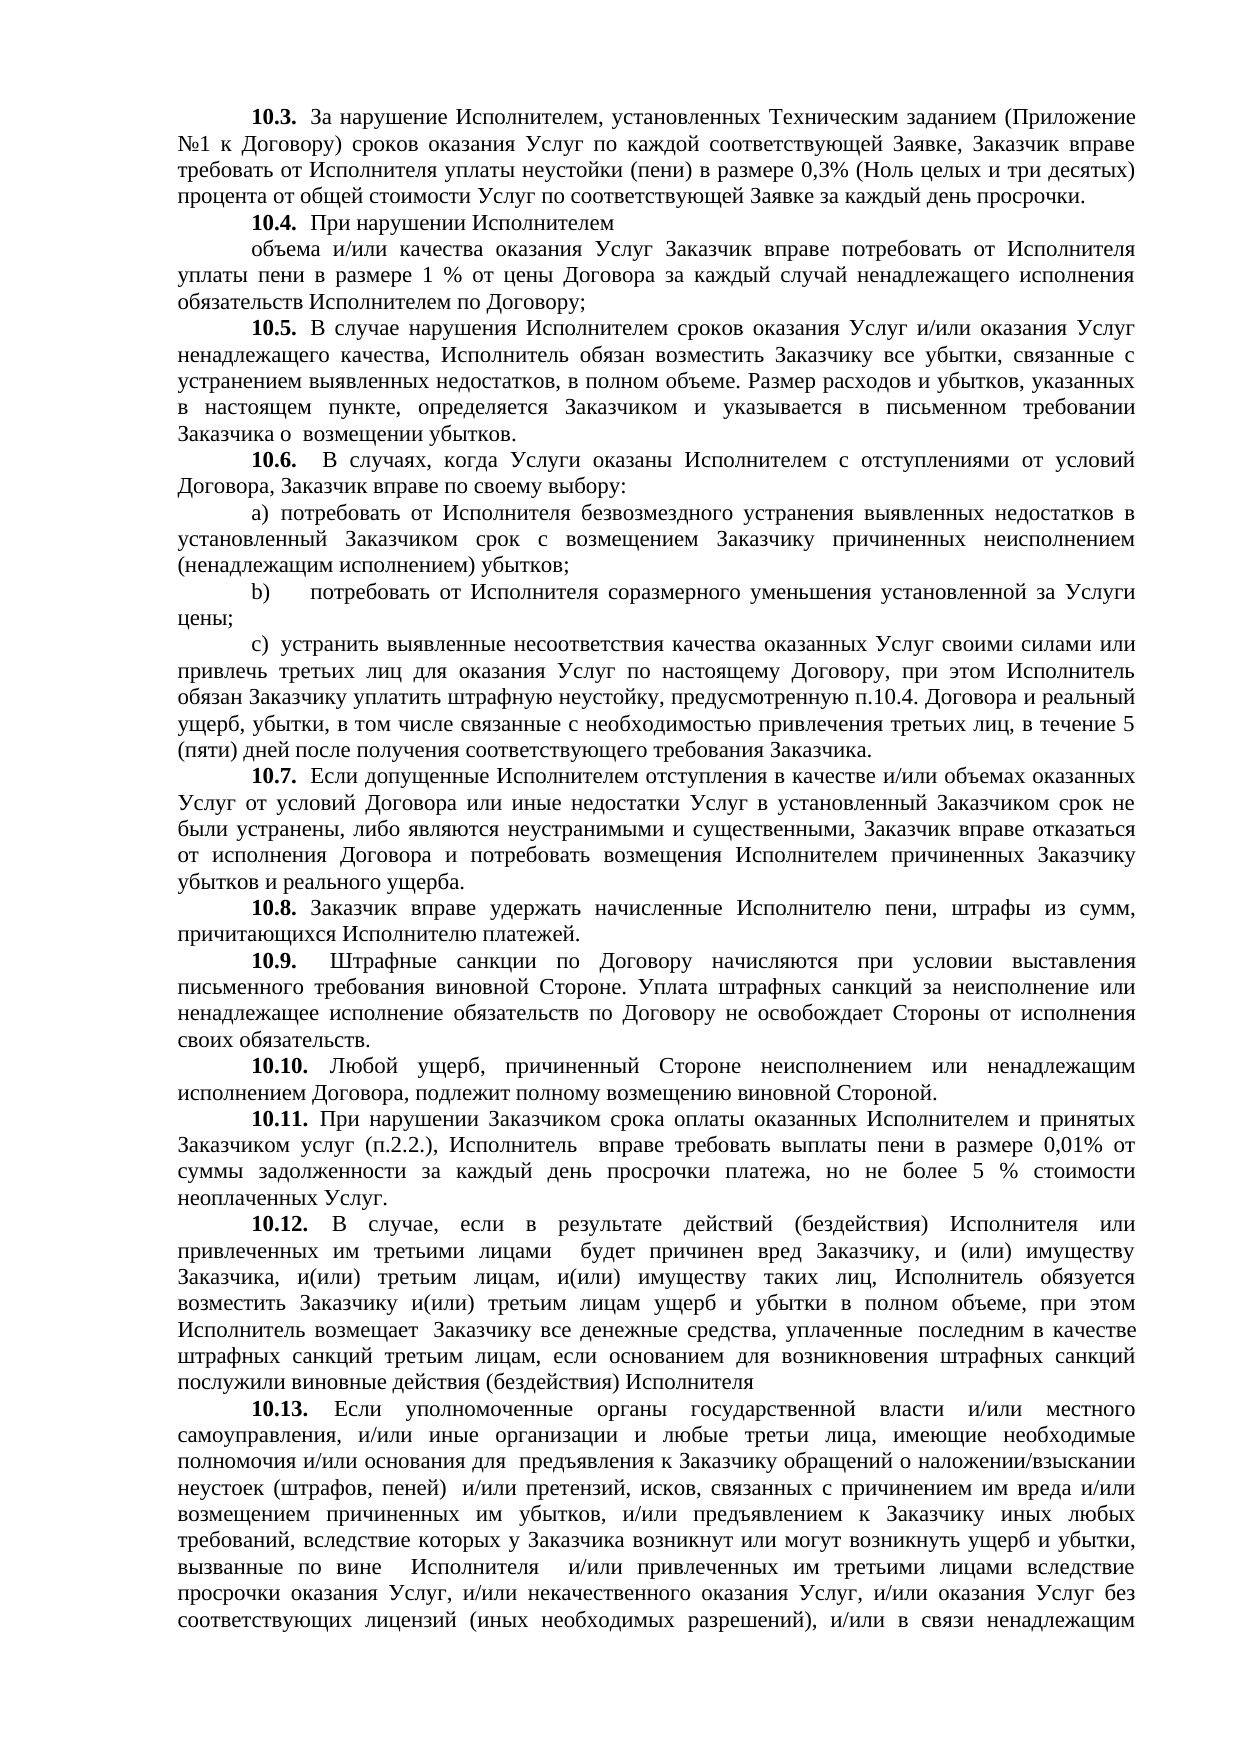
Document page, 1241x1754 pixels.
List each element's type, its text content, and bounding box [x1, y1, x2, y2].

list потребовать от Исполнителя безвозмездного устранения выявленных недостатков в установленный Заказчиком срок с возмещением Заказчику причиненных неисполнением (ненадлежащим исполнением) убытков; [177, 499, 1137, 578]
list устранить выявленные несоответствия качества оказанных Услуг своими силами или привлечь третьих лиц для оказания Услуг по настоящему Договору, при этом Исполнитель обязан Заказчику уплатить штрафную неустойку, предусмотренную п.10.4. Договора и реальный ущерб, убытки, в том числе связанные с необходимостью привлечения третьих лиц, в течение 5 (пяти) дней после получения соответствующего требования Заказчика. [177, 631, 1137, 762]
list Штрафные санкции по Договору начисляются при условии выставления письменного требования виновной Стороне. Уплата штрафных санкций за неисполнение или ненадлежащее исполнение обязательств по Договору не освобождает Стороны от исполнения своих обязательств. [177, 947, 1137, 1052]
list потребовать от Исполнителя соразмерного уменьшения установленной за Услуги цены; [177, 578, 1137, 631]
list В случае, если в результате действий (бездействия) Исполнителя или привлеченных им третьими лицами будет причинен вред Заказчику, и (или) имуществу Заказчика, и(или) третьим лицам, и(или) имуществу таких лиц, Исполнитель обязуется возместить Заказчику и(или) третьим лицам ущерб и убытки в полном объеме, при этом Исполнитель возмещает Заказчику все денежные средства, уплаченные последним в качестве штрафных санкций третьим лицам, если основанием для возникновения штрафных санкций послужили виновные действия (бездействия) Исполнителя [177, 1210, 1137, 1395]
list Если допущенные Исполнителем отступления в качестве и/или объемах оказанных Услуг от условий Договора или иные недостатки Услуг в установленный Заказчиком срок не были устранены, либо являются неустранимыми и существенными, Заказчик вправе отказаться от исполнения Договора и потребовать возмещения Исполнителем причиненных Заказчику убытков и реального ущерба. [177, 762, 1137, 894]
list В случаях, когда Услуги оказаны Исполнителем с отступлениями от условий Договора, Заказчик вправе по своему выбору: [177, 446, 1137, 499]
list При нарушении Заказчиком срока оплаты оказанных Исполнителем и принятых Заказчиком услуг (п.2.2.), Исполнитель вправе требовать выплаты пени в размере 0,01% от суммы задолженности за каждый день просрочки платежа, но не более 5 % стоимости неоплаченных Услуг. [177, 1105, 1137, 1210]
list Заказчик вправе удержать начисленные Исполнителю пени, штрафы из сумм, причитающихся Исполнителю платежей. [177, 894, 1137, 947]
list При нарушении Исполнителем [177, 209, 1137, 235]
list За нарушение Исполнителем, установленных Техническим заданием (Приложение №1 к Договору) сроков оказания Услуг по каждой соответствующей Заявке, Заказчик вправе требовать от Исполнителя уплаты неустойки (пени) в размере 0,3% (Ноль целых и три десятых) процента от общей стоимости Услуг по соответствующей Заявке за каждый день просрочки. [177, 103, 1137, 209]
text объема и/или качества оказания Услуг Заказчик вправе потребовать от Исполнителя уплаты пени в размере 1 % от цены Договора за каждый случай ненадлежащего исполнения обязательств Исполнителем по Договору; [177, 235, 1137, 314]
list В случае нарушения Исполнителем сроков оказания Услуг и/или оказания Услуг ненадлежащего качества, Исполнитель обязан возместить Заказчику все убытки, связанные с устранением выявленных недостатков, в полном объеме. Размер расходов и убытков, указанных в настоящем пункте, определяется Заказчиком и указывается в письменном требовании Заказчика о возмещении убытков. [177, 314, 1137, 446]
list Любой ущерб, причиненный Стороне неисполнением или ненадлежащим исполнением Договора, подлежит полному возмещению виновной Стороной. [177, 1052, 1137, 1105]
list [177, 1395, 1137, 1632]
